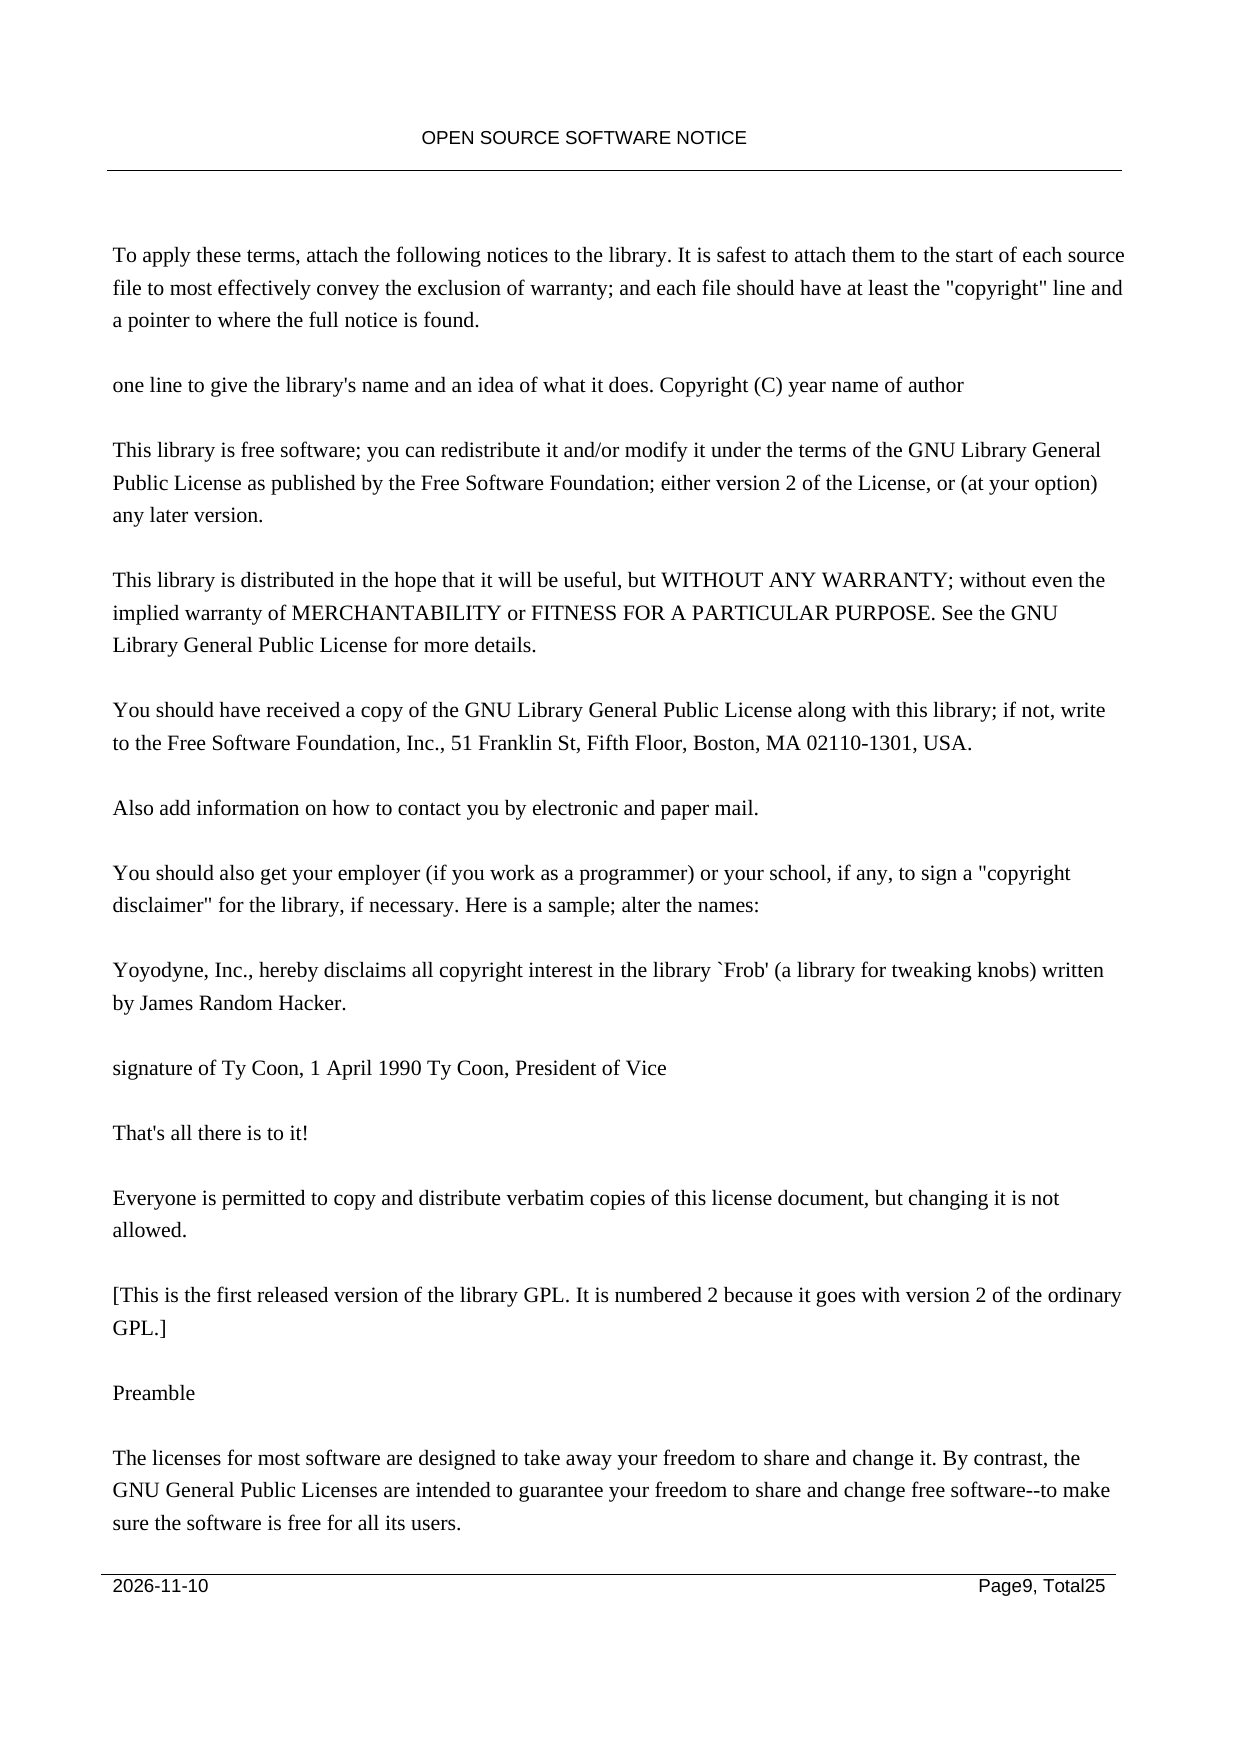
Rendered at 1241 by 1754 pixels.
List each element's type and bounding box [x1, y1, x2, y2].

text [112, 206, 1128, 1539]
